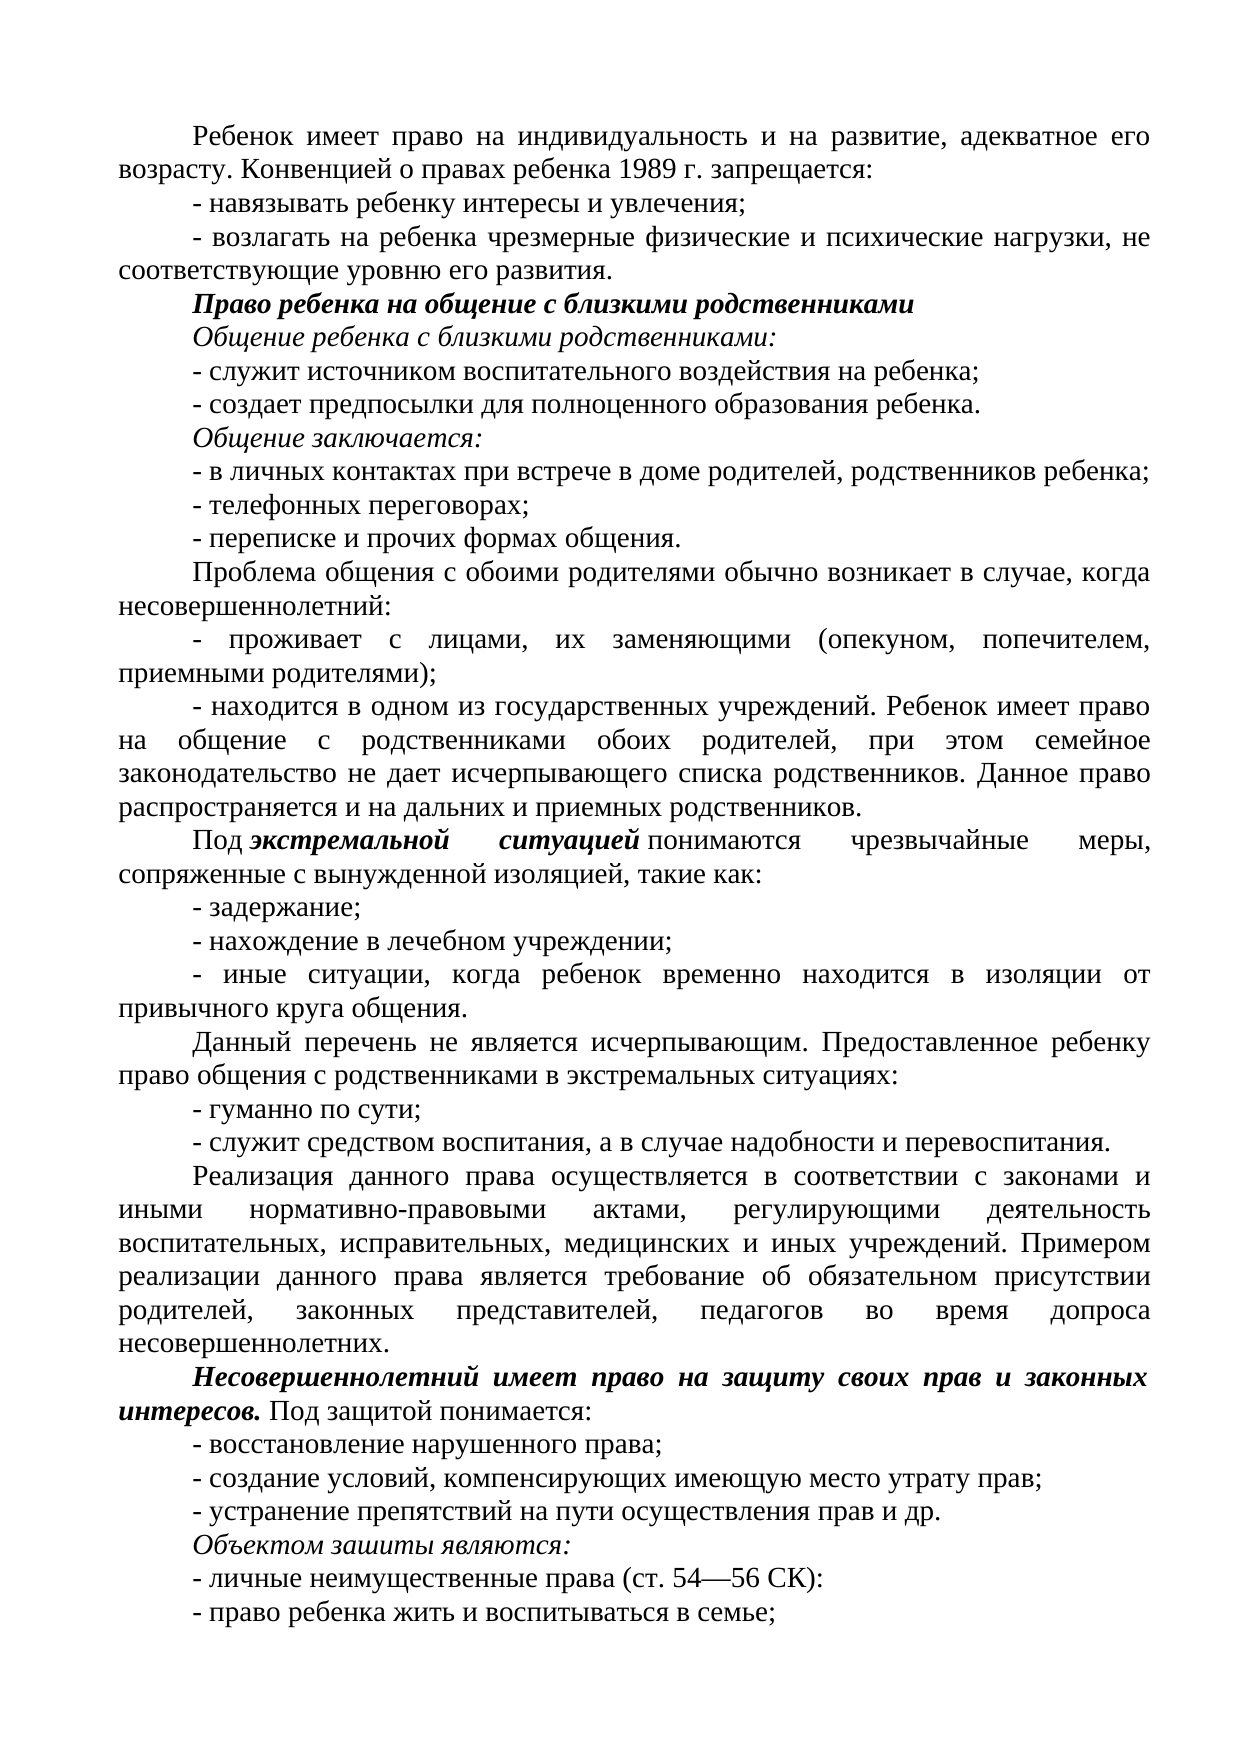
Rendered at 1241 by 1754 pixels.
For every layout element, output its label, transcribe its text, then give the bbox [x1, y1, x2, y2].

text Общение заключается: [118, 420, 1152, 453]
text - телефонных переговорах; [118, 487, 1152, 521]
text - находится в одном из государственных учреждений. Ребенок имеет право на общение с родственниками обоих родителей, при этом семейное законодательство не дает исчерпывающего списка родственников. Данное право распространяется и на дальних и приемных родственников. [118, 688, 1152, 822]
text - создание условий, компенсирующих имеющую место утрату прав; [118, 1460, 1152, 1493]
text - возлагать на ребенка чрезмерные физические и психические нагрузки, не соответствующие уровню его развития. [118, 219, 1152, 286]
text - создает предпосылки для полноценного образования ребенка. [118, 386, 1152, 420]
text Ребенок имеет право на индивидуальность и на развитие, адекватное его возрасту. Конвенцией о правах ребенка 1989 г. запрещается: [118, 118, 1152, 185]
text Объектом зашиты являются: [118, 1527, 1152, 1560]
text - нахождение в лечебном учреждении; [118, 923, 1152, 957]
text - иные ситуации, когда ребенок временно находится в изоляции от привычного круга общения. [118, 957, 1152, 1024]
text Общение ребенка с близкими родственниками: [118, 319, 1152, 353]
text - восстановление нарушенного права; [118, 1426, 1152, 1460]
text - задержание; [118, 889, 1152, 923]
text - навязывать ребенку интересы и увлечения; [118, 185, 1152, 219]
text - проживает с лицами, их заменяющими (опекуном, попечителем, приемными родителями); [118, 621, 1152, 688]
text Право ребенка на общение с близкими родственниками [118, 286, 1152, 319]
text - право ребенка жить и воспитываться в семье; [118, 1594, 1152, 1627]
text Реализация данного права осуществляется в соответствии с законами и иными нормативно-правовыми актами, регулирующими деятельность воспитательных, исправительных, медицинских и иных учреждений. Примером реализации данного права является требование об обязательном присутствии родителей, законных представителей, педагогов во время допроса несовершеннолетних. [118, 1158, 1152, 1359]
text Несовершеннолетний имеет право на защиту своих прав и законных интересов. Под защитой понимается: [118, 1359, 1152, 1426]
text Под экстремальной ситуацией понимаются чрезвычайные меры, сопряженные с вынужденной изоляцией, такие как: [118, 822, 1152, 889]
text Проблема общения с обоими родителями обычно возникает в случае, когда несовершеннолетний: [118, 554, 1152, 621]
text - личные неимущественные права (ст. 54—56 СК): [118, 1560, 1152, 1594]
text Данный перечень не является исчерпывающим. Предоставленное ребенку право общения с родственниками в экстремальных ситуациях: [118, 1024, 1152, 1091]
text - служит источником воспитательного воздействия на ребенка; [118, 353, 1152, 386]
text - гуманно по сути; [118, 1091, 1152, 1124]
text - переписке и прочих формах общения. [118, 521, 1152, 554]
text - служит средством воспитания, а в случае надобности и перевоспитания. [118, 1124, 1152, 1158]
text - устранение препятствий на пути осуществления прав и др. [118, 1493, 1152, 1527]
text - в личных контактах при встрече в доме родителей, родственников ребенка; [118, 453, 1152, 487]
